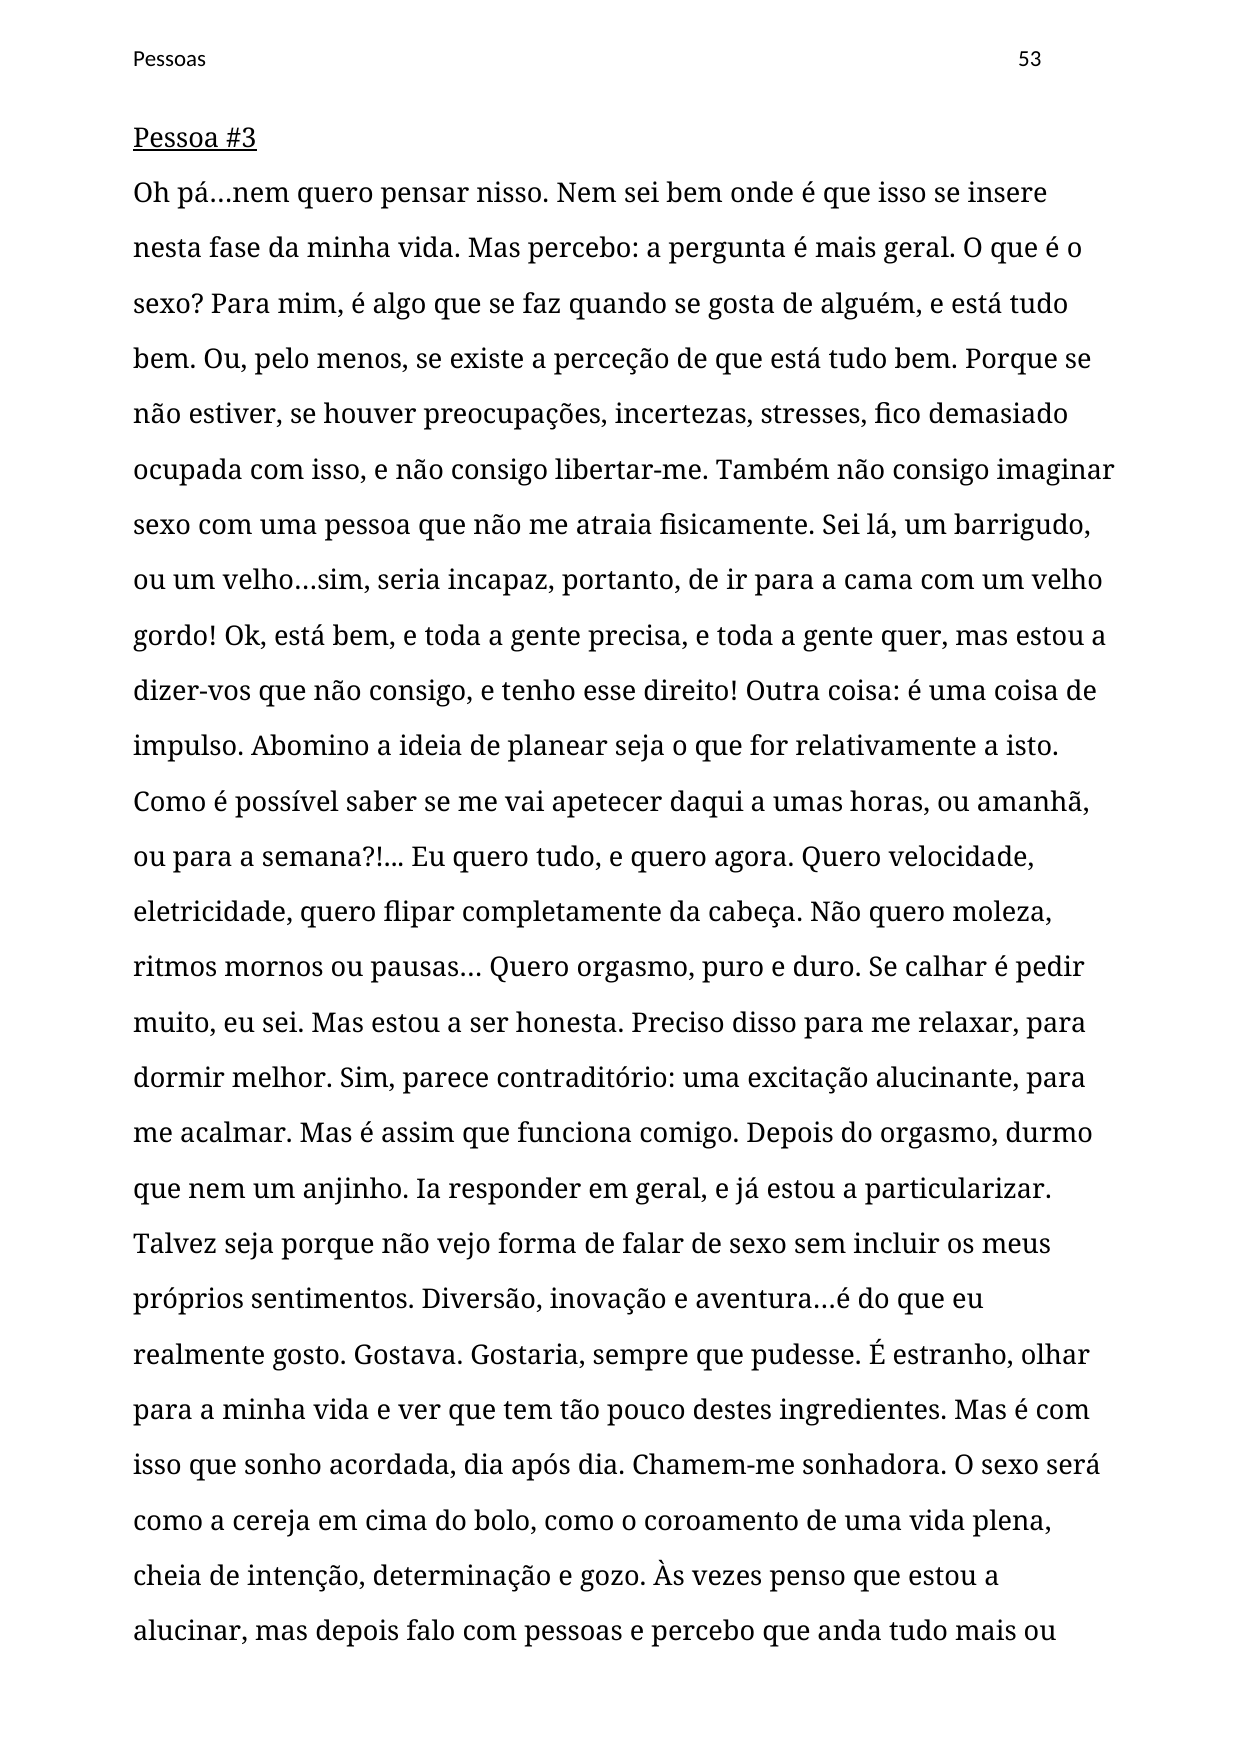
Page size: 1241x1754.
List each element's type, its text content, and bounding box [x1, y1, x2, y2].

text Pessoa #3 [133, 118, 1122, 155]
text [133, 173, 1122, 1648]
